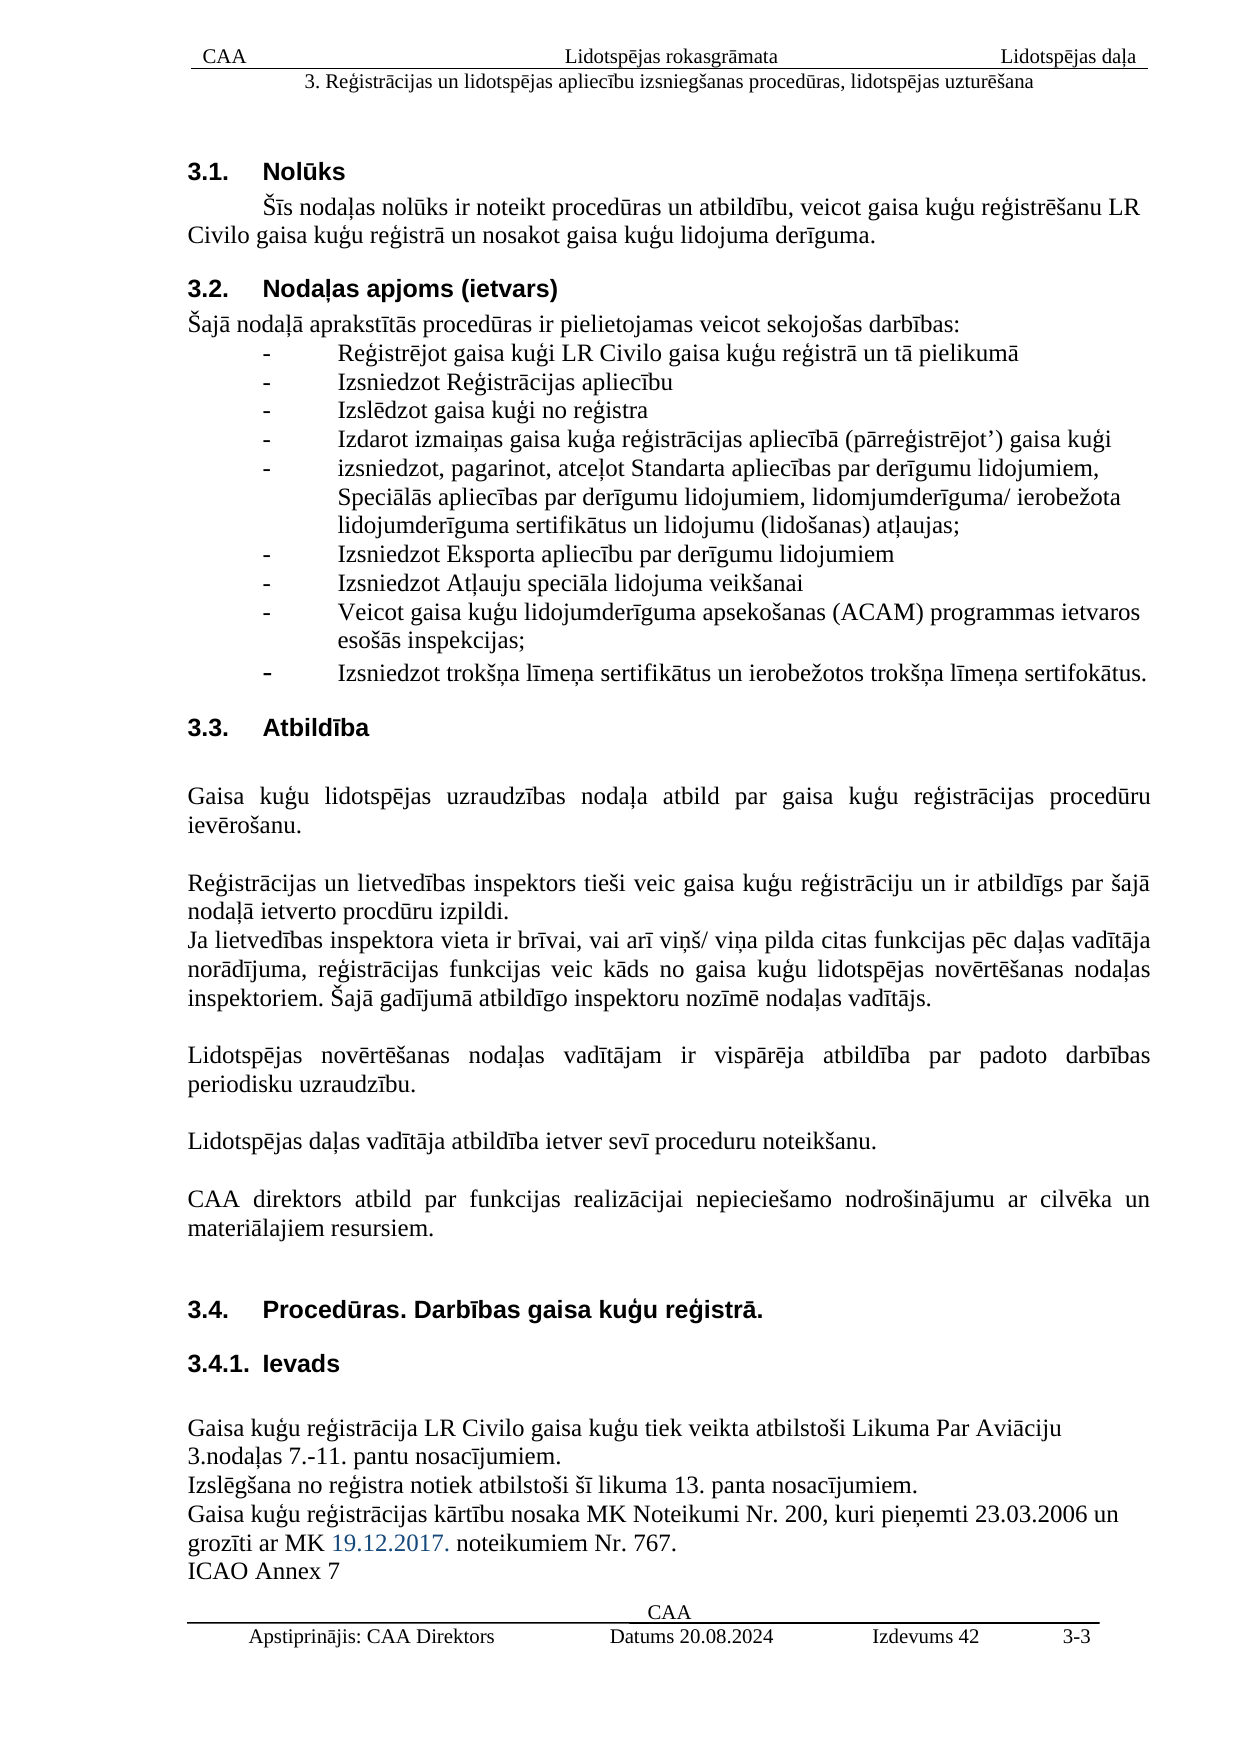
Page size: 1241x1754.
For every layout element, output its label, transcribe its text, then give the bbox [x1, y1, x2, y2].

subtitle Ievads [187, 1349, 1152, 1378]
subtitle Procedūras. Darbības gaisa kuģu reģistrā. [187, 1295, 1152, 1324]
list Izsniedzot trokšņa līmeņa sertifikātus un ierobežotos trokšņa līmeņa sertifokātus. [262, 654, 1152, 688]
list Izsniedzot Atļauju speciāla lidojuma veikšanai [262, 568, 1152, 597]
text Izslēgšana no reģistra notiek atbilstoši šī likuma 13. panta nosacījumiem. [187, 1470, 1152, 1499]
list Izslēdzot gaisa kuģi no reģistra [262, 396, 1152, 424]
list izsniedzot, pagarinot, atceļot Standarta apliecības par derīgumu lidojumiem, Speciālās apliecības par derīgumu lidojumiem, lidomjumderīguma/ ierobežota lidojumderīguma sertifikātus un lidojumu (lidošanas) atļaujas; [262, 453, 1152, 539]
text Ja lietvedības inspektora vieta ir brīvai, vai arī viņš/ viņa pilda citas funkcijas pēc daļas vadītāja norādījuma, reģistrācijas funkcijas veic kāds no gaisa kuģu lidotspējas novērtēšanas nodaļas inspektoriem. Šajā gadījumā atbildīgo inspektoru nozīmē nodaļas vadītājs. [187, 925, 1152, 1011]
subtitle Atbildība [187, 713, 1152, 742]
text Šajā nodaļā aprakstītās procedūras ir pielietojamas veicot sekojošas darbības: [187, 309, 1152, 338]
text Reģistrācijas un lietvedības inspektors tieši veic gaisa kuģu reģistrāciju un ir atbildīgs par šajā nodaļā ietverto procdūru izpildi. [187, 868, 1152, 925]
text CAA direktors atbild par funkcijas realizācijai nepieciešamo nodrošinājumu ar cilvēka un materiālajiem resursiem. [187, 1184, 1152, 1241]
list Izdarot izmaiņas gaisa kuģa reģistrācijas apliecībā (pārreģistrējot’) gaisa kuģi [262, 424, 1152, 453]
list Veicot gaisa kuģu lidojumderīguma apsekošanas (ACAM) programmas ietvaros esošās inspekcijas; [262, 597, 1152, 654]
list Izsniedzot Eksporta apliecību par derīgumu lidojumiem [262, 539, 1152, 568]
text Gaisa kuģu reģistrācija LR Civilo gaisa kuģu tiek veikta atbilstoši Likuma Par Aviāciju 3.nodaļas 7.-11. pantu nosacījumiem. [187, 1413, 1152, 1470]
text Lidotspējas daļas vadītāja atbildība ietver sevī proceduru noteikšanu. [187, 1126, 1152, 1155]
text Gaisa kuģu lidotspējas uzraudzības nodaļa atbild par gaisa kuģu reģistrācijas procedūru ievērošanu. [187, 781, 1152, 839]
text Lidotspējas novērtēšanas nodaļas vadītājam ir vispārēja atbildība par padoto darbības periodisku uzraudzību. [187, 1040, 1152, 1098]
subtitle Nolūks [187, 157, 1152, 186]
text Gaisa kuģu reģistrācijas kārtību nosaka MK Noteikumi Nr. 200, kuri pieņemti 23.03.2006 un grozīti ar MK 19.12.2017. noteikumiem Nr. 767. [187, 1499, 1152, 1556]
text ICAO Annex 7 [187, 1556, 1152, 1585]
list Reģistrējot gaisa kuģi LR Civilo gaisa kuģu reģistrā un tā pielikumā [262, 338, 1152, 367]
text Šīs nodaļas nolūks ir noteikt procedūras un atbildību, veicot gaisa kuģu reģistrēšanu LR Civilo gaisa kuģu reģistrā un nosakot gaisa kuģu lidojuma derīguma. [187, 192, 1152, 249]
subtitle Nodaļas apjoms (ietvars) [187, 274, 1152, 303]
list Izsniedzot Reģistrācijas apliecību [262, 367, 1152, 396]
